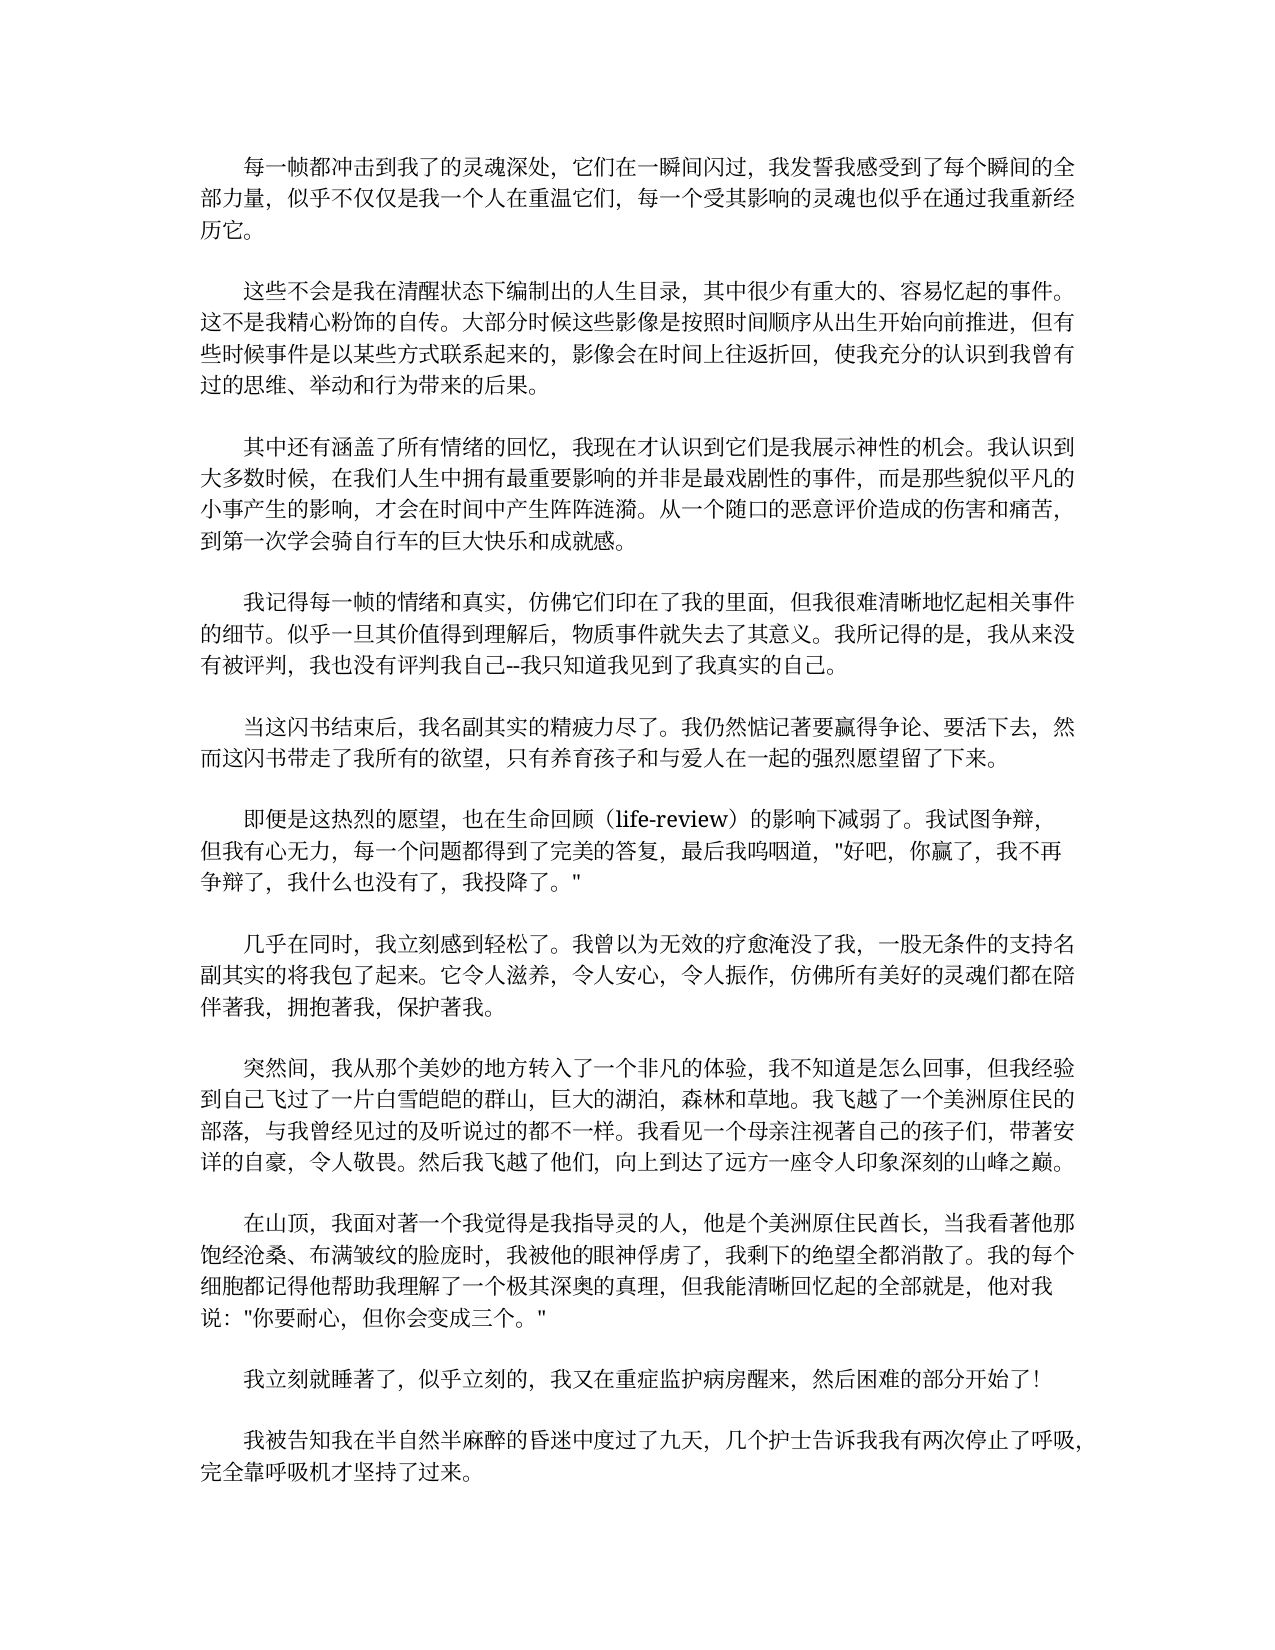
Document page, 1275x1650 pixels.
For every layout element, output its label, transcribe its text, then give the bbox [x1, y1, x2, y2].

text 每一帧都冲击到我了的灵魂深处，它们在一瞬间闪过，我发誓我感受到了每个瞬间的全部力量，似乎不仅仅是我一个人在重温它们，每一个受其影响的灵魂也似乎在通过我重新经历它。 [200, 150, 1075, 244]
text 几乎在同时，我立刻感到轻松了。我曾以为无效的疗愈淹没了我，一股无条件的支持名副其实的将我包了起来。它令人滋养，令人安心，令人振作，仿佛所有美好的灵魂们都在陪伴著我，拥抱著我，保护著我。 [200, 927, 1075, 1021]
text 在山顶，我面对著一个我觉得是我指导灵的人，他是个美洲原住民酋长，当我看著他那饱经沧桑、布满皱纹的脸庞时，我被他的眼神俘虏了，我剩下的绝望全都消散了。我的每个细胞都记得他帮助我理解了一个极其深奥的真理，但我能清晰回忆起的全部就是，他对我说："你要耐心，但你会变成三个。" [200, 1207, 1075, 1333]
text 突然间，我从那个美妙的地方转入了一个非凡的体验，我不知道是怎么回事，但我经验到自己飞过了一片白雪皑皑的群山，巨大的湖泊，森林和草地。我飞越了一个美洲原住民的部落，与我曾经见过的及听说过的都不一样。我看见一个母亲注视著自己的孩子们，带著安详的自豪，令人敬畏。然后我飞越了他们，向上到达了远方一座令人印象深刻的山峰之巅。 [200, 1051, 1075, 1177]
text 即便是这热烈的愿望，也在生命回顾（life-review）的影响下减弱了。我试图争辩，但我有心无力，每一个问题都得到了完美的答复，最后我呜咽道，"好吧，你赢了，我不再争辩了，我什么也没有了，我投降了。" [200, 802, 1075, 897]
text 我被告知我在半自然半麻醉的昏迷中度过了九天，几个护士告诉我我有两次停止了呼吸，完全靠呼吸机才坚持了过来。 [200, 1424, 1075, 1487]
text 当这闪书结束后，我名副其实的精疲力尽了。我仍然惦记著要赢得争论、要活下去，然而这闪书带走了我所有的欲望，只有养育孩子和与爱人在一起的强烈愿望留了下来。 [200, 710, 1075, 773]
text 我立刻就睡著了，似乎立刻的，我又在重症监护病房醒来，然后困难的部分开始了！ [200, 1362, 1075, 1394]
text 其中还有涵盖了所有情绪的回忆，我现在才认识到它们是我展示神性的机会。我认识到大多数时候，在我们人生中拥有最重要影响的并非是最戏剧性的事件，而是那些貌似平凡的小事产生的影响，才会在时间中产生阵阵涟漪。从一个随口的恶意评价造成的伤害和痛苦，到第一次学会骑自行车的巨大快乐和成就感。 [200, 430, 1075, 556]
text 我记得每一帧的情绪和真实，仿佛它们印在了我的里面，但我很难清晰地忆起相关事件的细节。似乎一旦其价值得到理解后，物质事件就失去了其意义。我所记得的是，我从来没有被评判，我也没有评判我自己--我只知道我见到了我真实的自己。 [200, 585, 1075, 680]
text 这些不会是我在清醒状态下编制出的人生目录，其中很少有重大的、容易忆起的事件。这不是我精心粉饰的自传。大部分时候这些影像是按照时间顺序从出生开始向前推进，但有些时候事件是以某些方式联系起来的，影像会在时间上往返折回，使我充分的认识到我曾有过的思维、举动和行为带来的后果。 [200, 274, 1075, 400]
